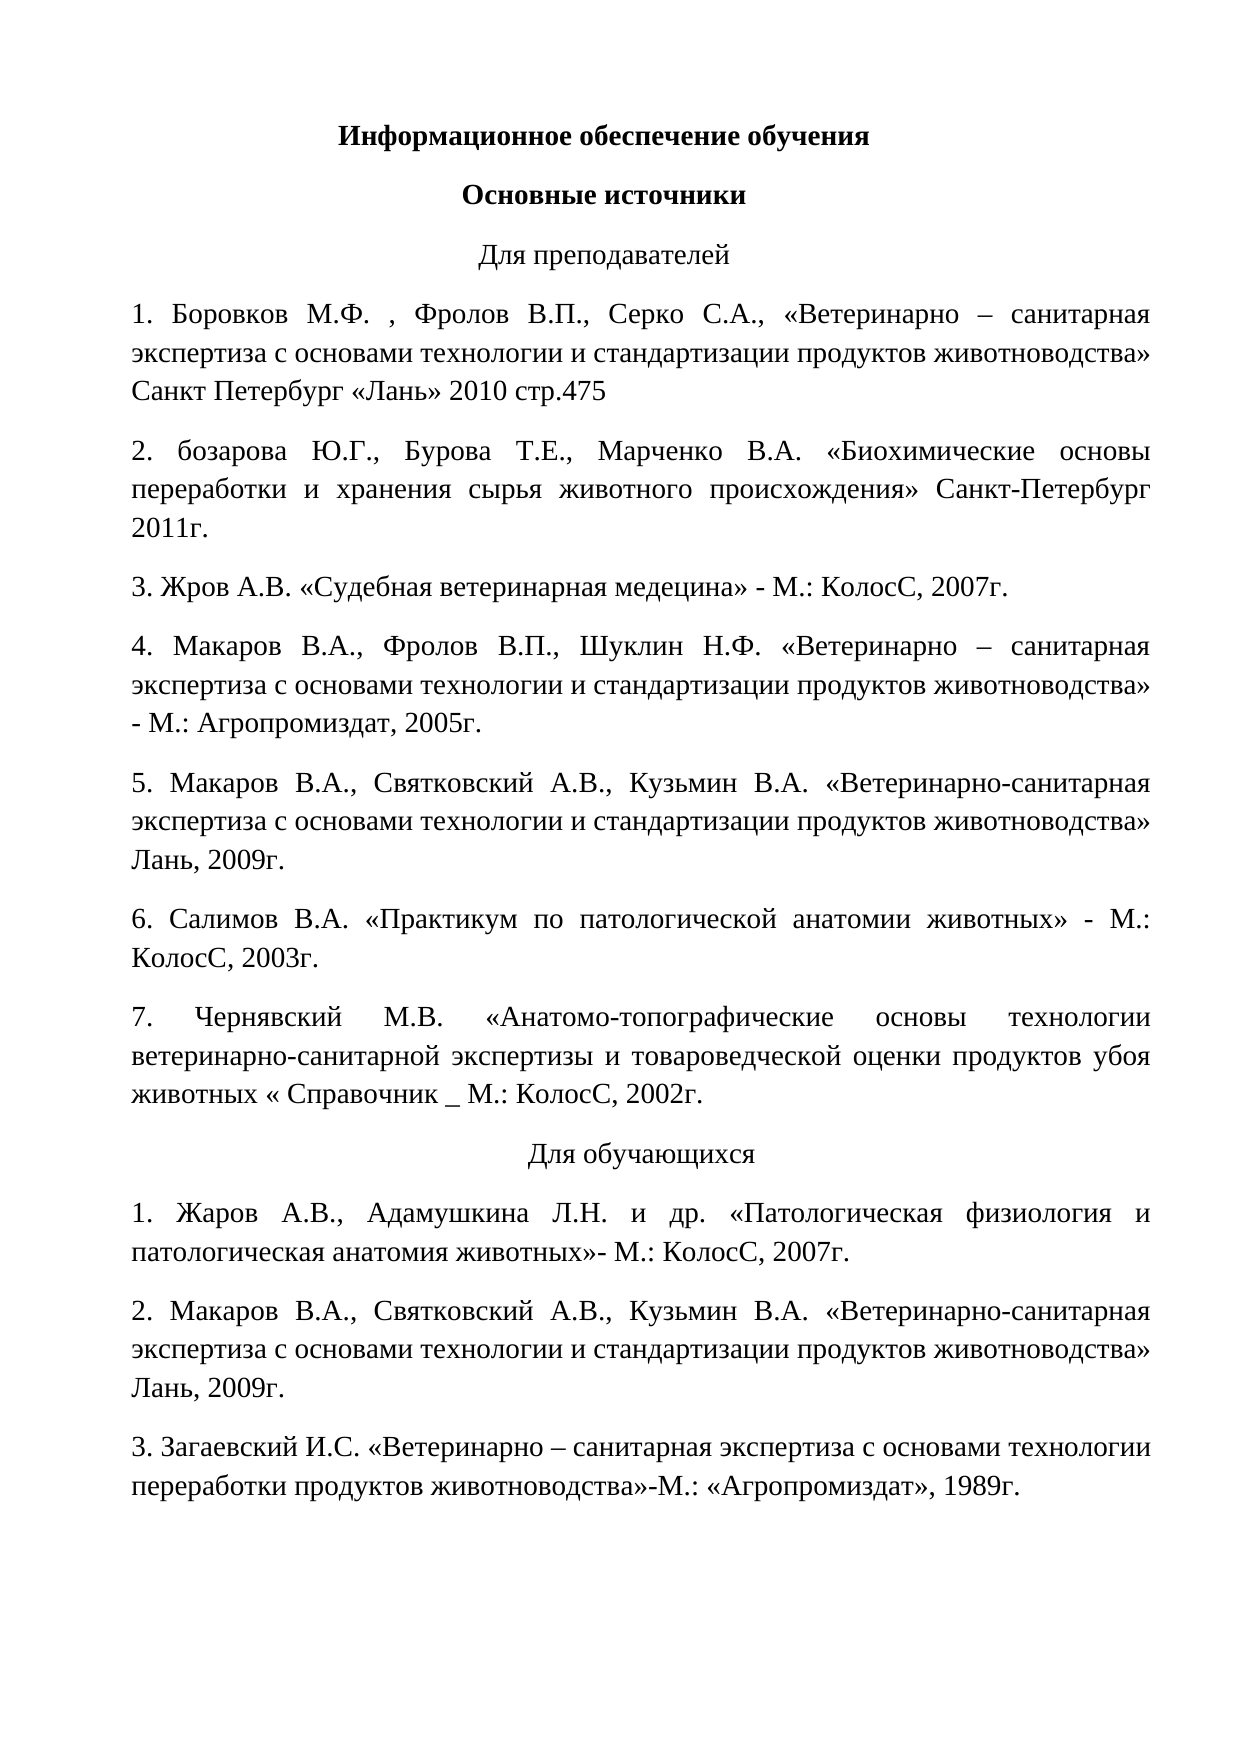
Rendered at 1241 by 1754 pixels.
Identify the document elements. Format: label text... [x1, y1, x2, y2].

text Основные источники [56, 177, 1152, 211]
text 5. Макаров В.А., Святковский А.В., Кузьмин В.А. «Ветеринарно-санитарная экспертиза с основами технологии и стандартизации продуктов животноводства» Лань, 2009г. [131, 765, 1152, 876]
text Информационное обеспечение обучения [56, 118, 1152, 152]
text Для обучающихся [131, 1136, 1152, 1169]
text 4. Макаров В.А., Фролов В.П., Шуклин Н.Ф. «Ветеринарно – санитарная экспертиза с основами технологии и стандартизации продуктов животноводства» - М.: Агропромиздат, 2005г. [131, 628, 1152, 739]
text 3. Загаевский И.С. «Ветеринарно – санитарная экспертиза с основами технологии переработки продуктов животноводства»-М.: «Агропромиздат», 1989г. [131, 1429, 1152, 1502]
text 1. Боровков М.Ф. , Фролов В.П., Серко С.А., «Ветеринарно – санитарная экспертиза с основами технологии и стандартизации продуктов животноводства» Санкт Петербург «Лань» 2010 стр.475 [131, 296, 1152, 407]
text 2. Макаров В.А., Святковский А.В., Кузьмин В.А. «Ветеринарно-санитарная экспертиза с основами технологии и стандартизации продуктов животноводства» Лань, 2009г. [131, 1293, 1152, 1404]
text 7. Чернявский М.В. «Анатомо-топографические основы технологии ветеринарно-санитарной экспертизы и товароведческой оценки продуктов убоя животных « Справочник _ М.: КолосС, 2002г. [131, 999, 1152, 1110]
text 6. Салимов В.А. «Практикум по патологической анатомии животных» - М.: КолосС, 2003г. [131, 901, 1152, 973]
text 2. бозарова Ю.Г., Бурова Т.Е., Марченко В.А. «Биохимические основы переработки и хранения сырья животного происхождения» Санкт-Петербург 2011г. [131, 433, 1152, 543]
text Для преподавателей [56, 237, 1152, 270]
text 1. Жаров А.В., Адамушкина Л.Н. и др. «Патологическая физиология и патологическая анатомия животных»- М.: КолосС, 2007г. [131, 1195, 1152, 1267]
text 3. Жров А.В. «Судебная ветеринарная медецина» - М.: КолосС, 2007г. [131, 569, 1152, 603]
